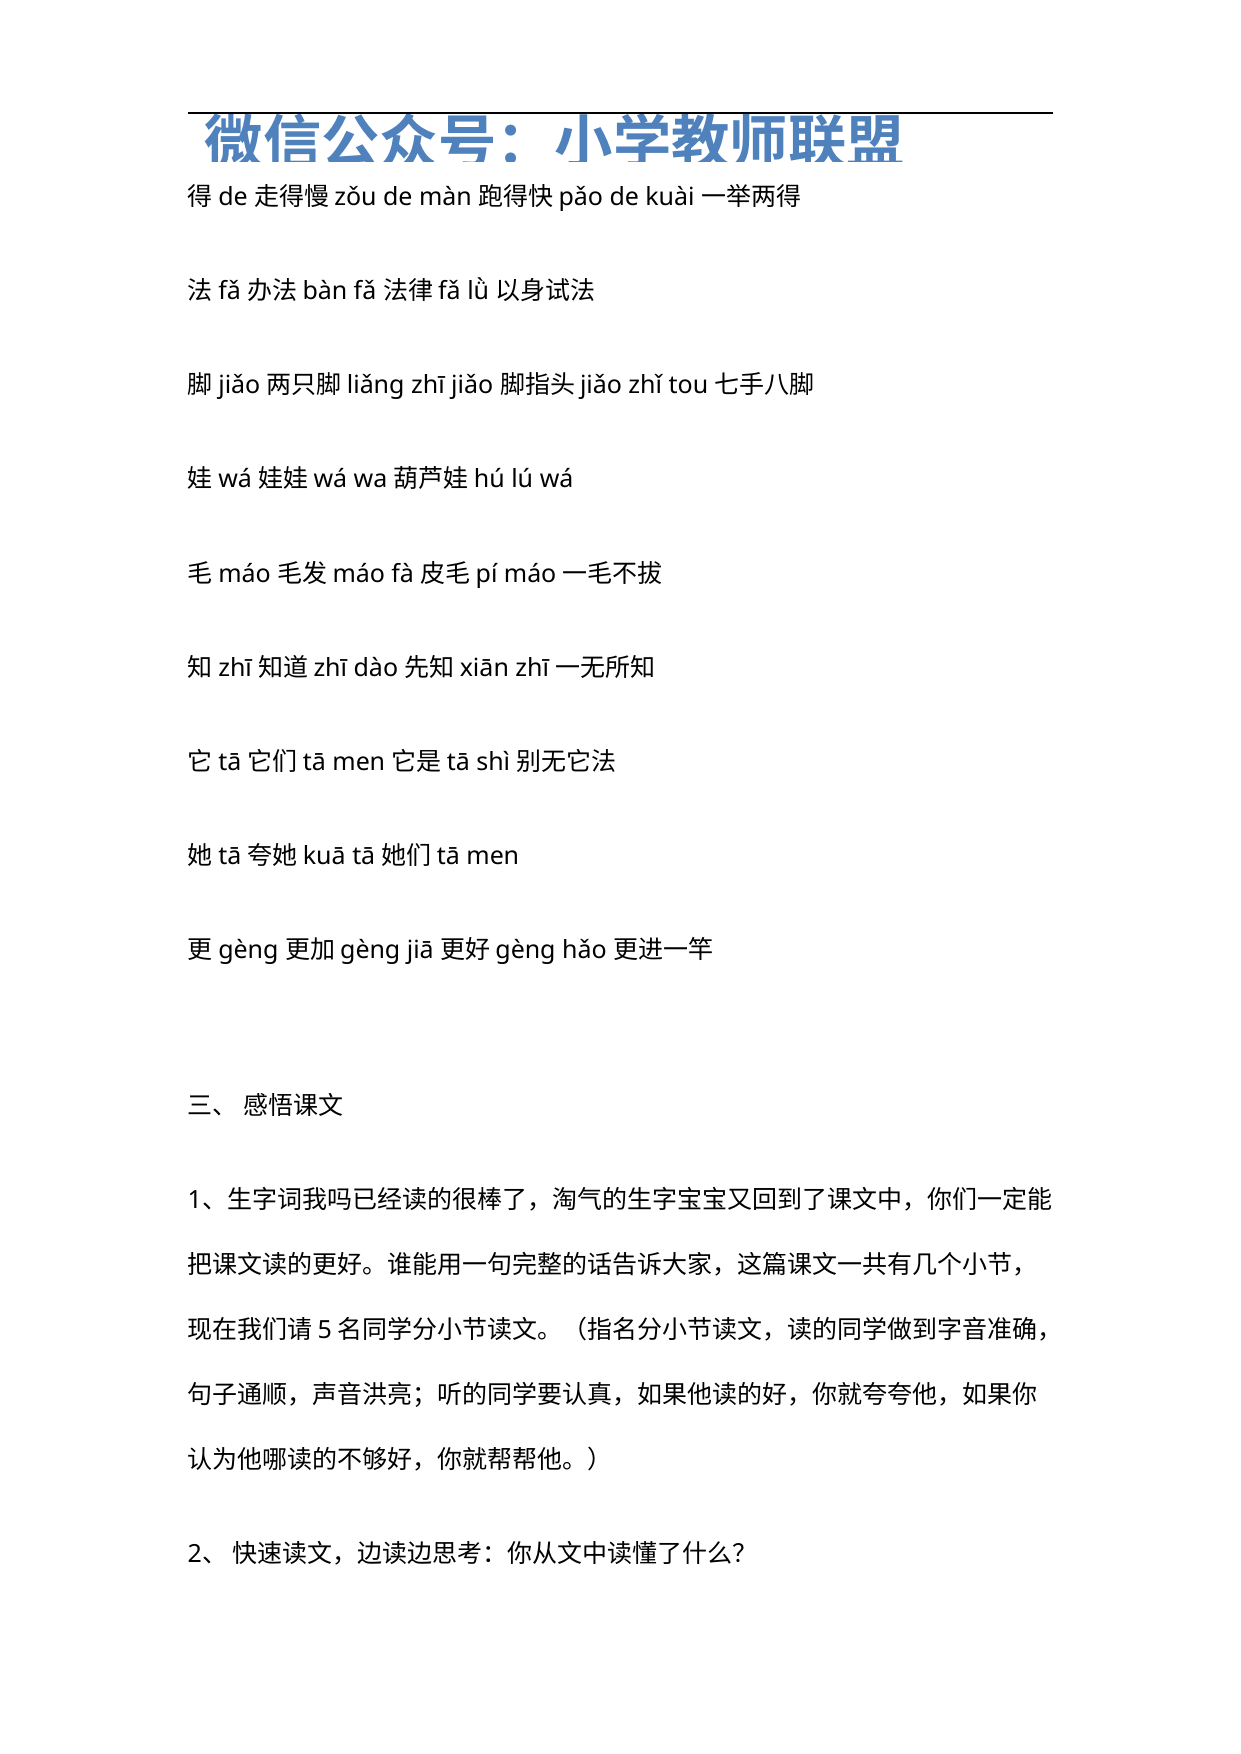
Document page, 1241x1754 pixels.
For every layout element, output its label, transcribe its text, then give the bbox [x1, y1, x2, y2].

text 娃 wá 娃娃wá wa 葫芦娃hú lú wá [187, 444, 1053, 509]
text 三、 感悟课文 [187, 1071, 1053, 1136]
text 更 gèng 更加gèng jiā 更好gèng hǎo 更进一竿 [187, 915, 1053, 980]
text 得 de 走得慢zǒu de màn 跑得快pǎo de kuài 一举两得 [187, 162, 1053, 227]
text 知 zhī 知道zhī dào 先知xiān zhī 一无所知 [187, 633, 1053, 698]
text 2、 快速读文，边读边思考：你从文中读懂了什么？ [187, 1519, 1053, 1584]
text 脚 jiǎo 两只脚liǎng zhī jiǎo 脚指头jiǎo zhǐ tou 七手八脚 [187, 350, 1053, 415]
text 毛 máo 毛发máo fà 皮毛pí máo 一毛不拔 [187, 539, 1053, 604]
text 1、生字词我吗已经读的很棒了，淘气的生字宝宝又回到了课文中，你们一定能把课文读的更好。谁能用一句完整的话告诉大家，这篇课文一共有几个小节，现在我们请5名同学分小节读文。（指名分小节读文，读的同学做到字音准确，句子通顺，声音洪亮；听的同学要认真，如果他读的好，你就夸夸他，如果你认为他哪读的不够好，你就帮帮他。） [187, 1165, 1053, 1490]
text 她 tā 夸她kuā tā 她们tā men [187, 821, 1053, 886]
text 法 fǎ 办法bàn fǎ 法律fǎ lǜ 以身试法 [187, 256, 1053, 321]
text 它 tā 它们tā men 它是tā shì 别无它法 [187, 727, 1053, 792]
